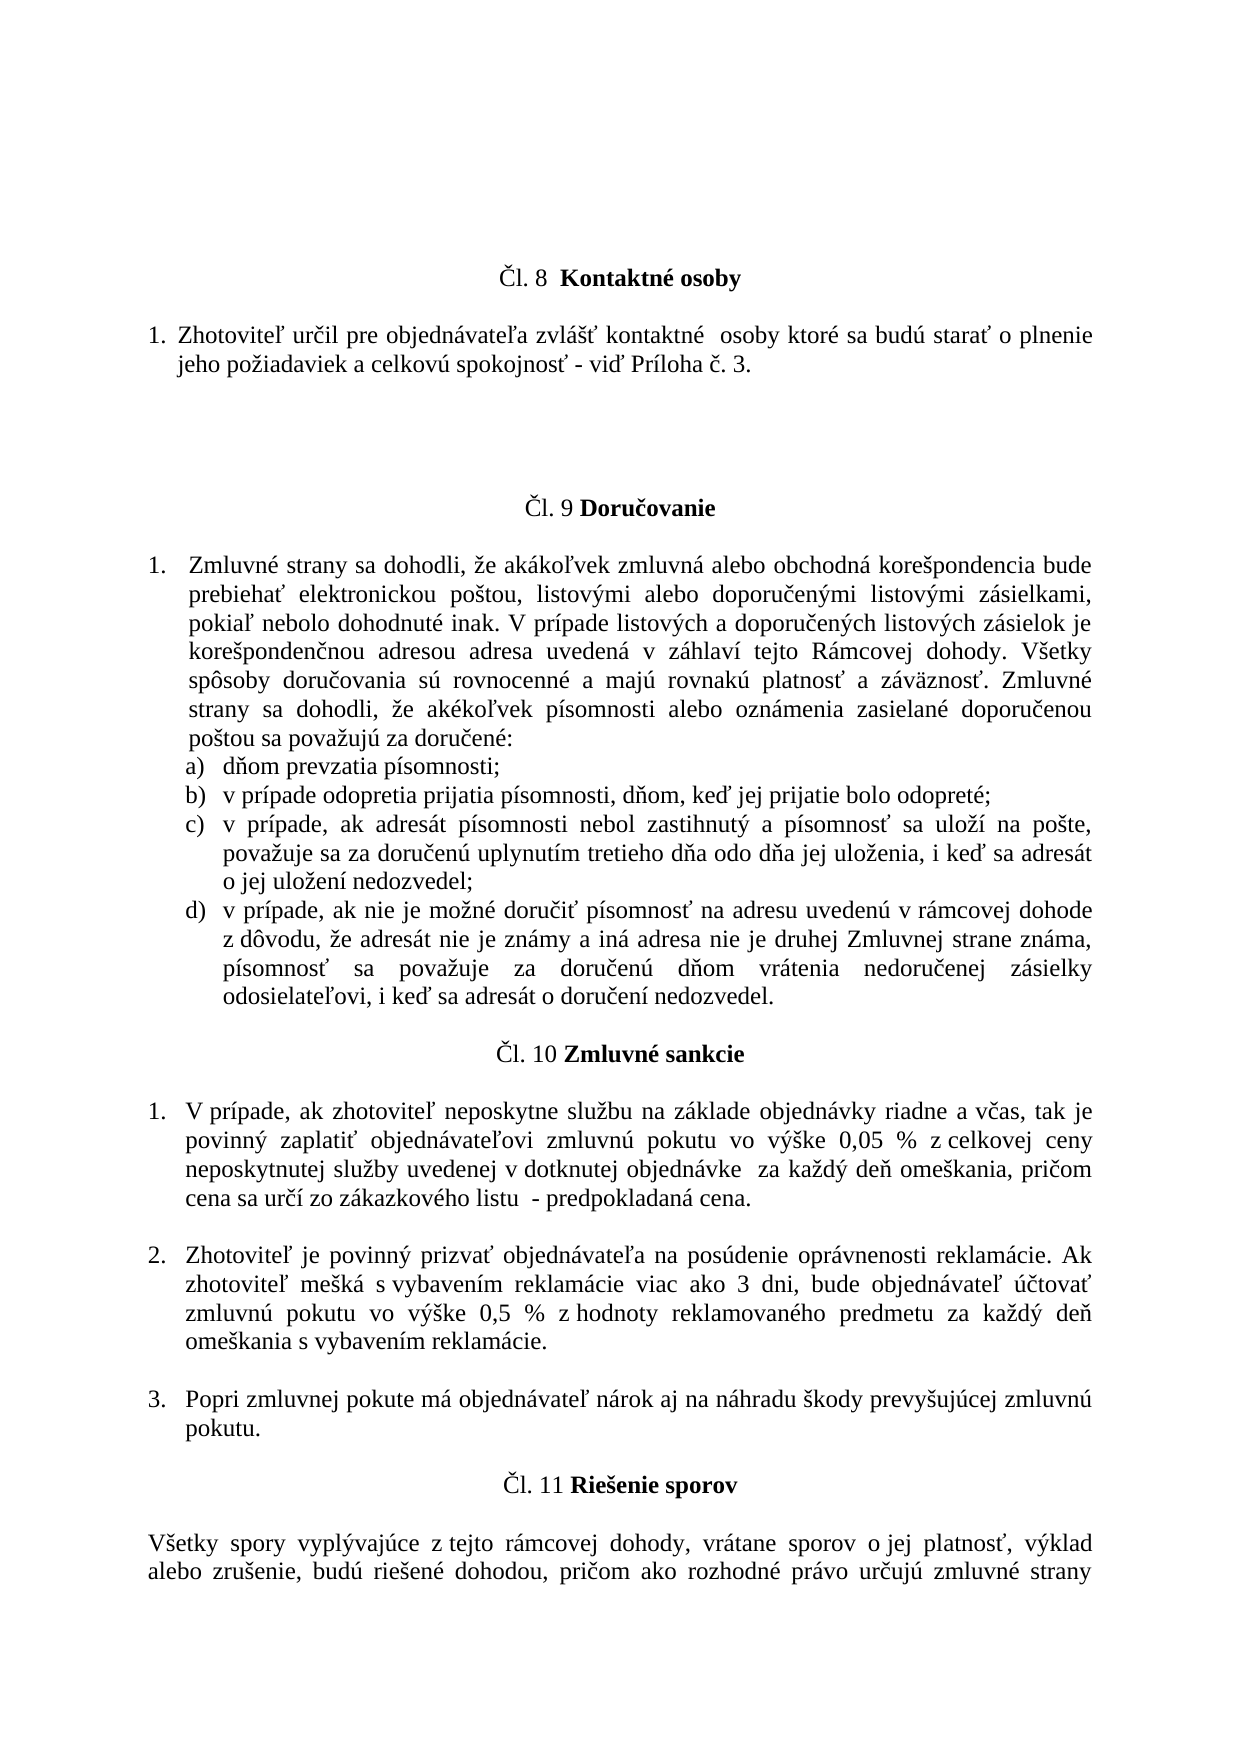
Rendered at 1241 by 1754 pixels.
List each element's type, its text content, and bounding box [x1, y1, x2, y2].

list v prípade odopretia prijatia písomnosti, dňom, keď jej prijatie bolo odopreté; [185, 780, 1093, 809]
text 1. Zhotoviteľ určil pre objednávateľa zvlášť kontaktné osoby ktoré sa budú starať o plnenie jeho požiadaviek a celkovú spokojnosť - viď Príloha č. 3. [148, 320, 1093, 378]
list V prípade, ak zhotoviteľ neposkytne službu na základe objednávky riadne a včas, tak je povinný zaplatiť objednávateľovi zmluvnú pokutu vo výške 0,05 % z celkovej ceny neposkytnutej služby uvedenej v dotknutej objednávke za každý deň omeškania, pričom cena sa určí zo zákazkového listu - predpokladaná cena. [148, 1096, 1093, 1211]
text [148, 1528, 1093, 1585]
list Popri zmluvnej pokute má objednávateľ nárok aj na náhradu škody prevyšujúcej zmluvnú pokutu. [148, 1384, 1093, 1441]
list v prípade, ak adresát písomnosti nebol zastihnutý a písomnosť sa uloží na pošte, považuje sa za doručenú uplynutím tretieho dňa odo dňa jej uloženia, i keď sa adresát o jej uložení nedozvedel; [185, 809, 1093, 895]
text Čl. 8 Kontaktné osoby [148, 263, 1093, 291]
list Zmluvné strany sa dohodli, že akákoľvek zmluvná alebo obchodná korešpondencia bude prebiehať elektronickou poštou, listovými alebo doporučenými listovými zásielkami, pokiaľ nebolo dohodnuté inak. V prípade listových a doporučených listových zásielok je korešpondenčnou adresou adresa uvedená v záhlaví tejto Rámcovej dohody. Všetky spôsoby doručovania sú rovnocenné a majú rovnakú platnosť a záväznosť. Zmluvné strany sa dohodli, že akékoľvek písomnosti alebo oznámenia zasielané doporučenou poštou sa považujú za doručené: [148, 550, 1093, 751]
text Čl. 9 Doručovanie [148, 493, 1093, 521]
list Zhotoviteľ je povinný prizvať objednávateľa na posúdenie oprávnenosti reklamácie. Ak zhotoviteľ mešká s vybavením reklamácie viac ako 3 dni, bude objednávateľ účtovať zmluvnú pokutu vo výške 0,5 % z hodnoty reklamovaného predmetu za každý deň omeškania s vybavením reklamácie. [148, 1240, 1093, 1355]
text Čl. 11 Riešenie sporov [148, 1470, 1093, 1499]
text Čl. 10 Zmluvné sankcie [148, 1039, 1093, 1068]
list dňom prevzatia písomnosti; [185, 751, 1093, 780]
list v prípade, ak nie je možné doručiť písomnosť na adresu uvedenú v rámcovej dohode z dôvodu, že adresát nie je známy a iná adresa nie je druhej Zmluvnej strane známa, písomnosť sa považuje za doručenú dňom vrátenia nedoručenej zásielky odosielateľovi, i keď sa adresát o doručení nedozvedel. [185, 895, 1093, 1010]
